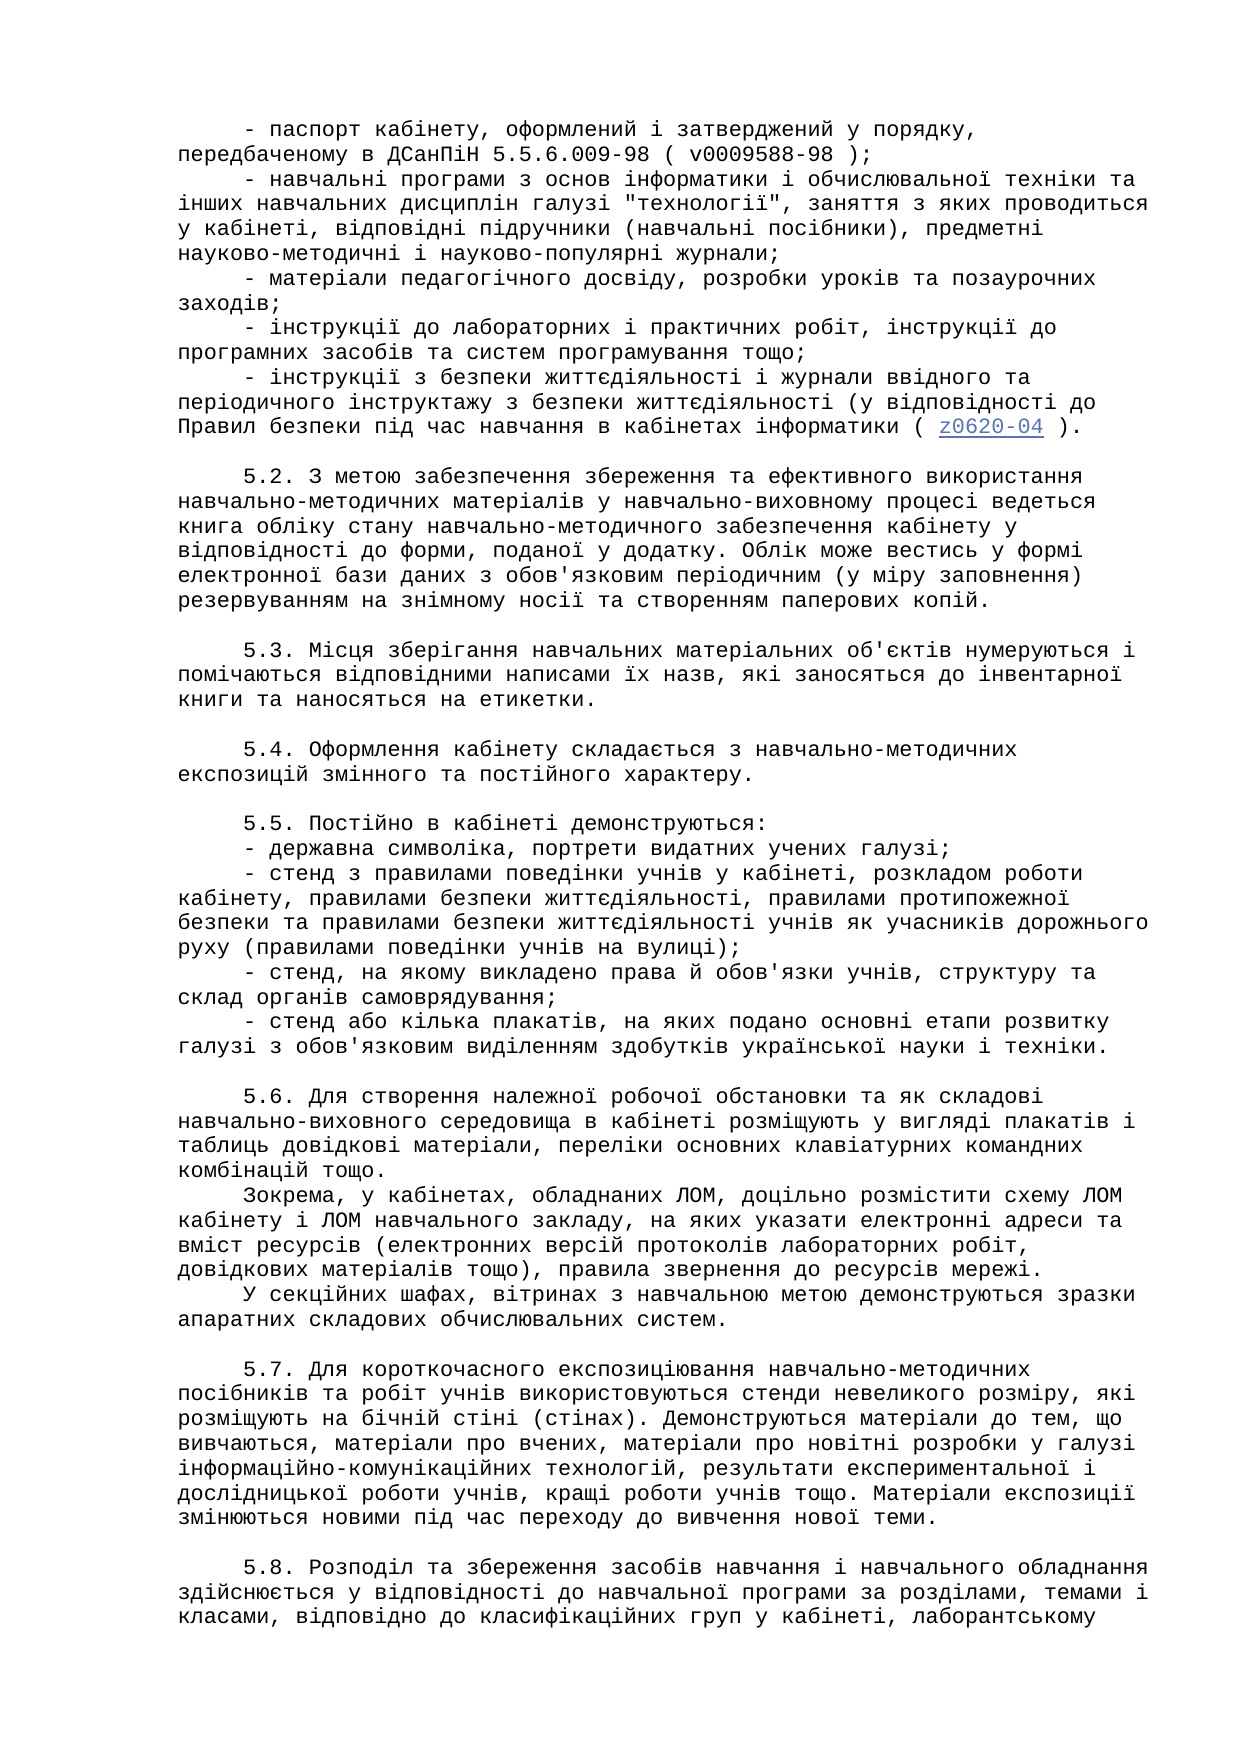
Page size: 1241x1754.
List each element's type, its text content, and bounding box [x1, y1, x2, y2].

text - інструкції з безпеки життєдіяльності і журнали ввідного та періодичного інструктажу з безпеки життєдіяльності (у відповідності до Правил безпеки під час навчання в кабінетах інформатики ( z0620-04 ). [177, 366, 1152, 465]
text У секційних шафах, вітринах з навчальною метою демонструються зразки апаратних складових обчислювальних систем. [177, 1283, 1152, 1358]
text 5.5. Постійно в кабінеті демонструються: [177, 812, 1152, 837]
text 5.2. З метою забезпечення збереження та ефективного використання навчально-методичних матеріалів у навчально-виховному процесі ведеться книга обліку стану навчально-методичного забезпечення кабінету у відповідності до форми, поданої у додатку. Облік може вестись у формі електронної бази даних з обов'язковим періодичним (у міру заповнення) резервуванням на знімному носії та створенням паперових копій. [177, 465, 1152, 639]
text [177, 1556, 1152, 1630]
text - стенд або кілька плакатів, на яких подано основні етапи розвитку галузі з обов'язковим виділенням здобутків української науки і техніки. [177, 1011, 1152, 1085]
text 5.6. Для створення належної робочої обстановки та як складові навчально-виховного середовища в кабінеті розміщують у вигляді плакатів і таблиць довідкові матеріали, переліки основних клавіатурних командних комбінацій тощо. [177, 1085, 1152, 1184]
text - матеріали педагогічного досвіду, розробки уроків та позаурочних заходів; [177, 267, 1152, 316]
text 5.4. Оформлення кабінету складається з навчально-методичних експозицій змінного та постійного характеру. [177, 738, 1152, 812]
text - інструкції до лабораторних і практичних робіт, інструкції до програмних засобів та систем програмування тощо; [177, 316, 1152, 366]
text - стенд, на якому викладено права й обов'язки учнів, структуру та склад органів самоврядування; [177, 961, 1152, 1011]
text - стенд з правилами поведінки учнів у кабінеті, розкладом роботи кабінету, правилами безпеки життєдіяльності, правилами протипожежної безпеки та правилами безпеки життєдіяльності учнів як учасників дорожнього руху (правилами поведінки учнів на вулиці); [177, 862, 1152, 961]
text 5.3. Місця зберігання навчальних матеріальних об'єктів нумеруються і помічаються відповідними написами їх назв, які заносяться до інвентарної книги та наносяться на етикетки. [177, 639, 1152, 738]
text - навчальні програми з основ інформатики і обчислювальної техніки та інших навчальних дисциплін галузі "технології", заняття з яких проводиться у кабінеті, відповідні підручники (навчальні посібники), предметні науково-методичні і науково-популярні журнали; [177, 168, 1152, 267]
text - державна символіка, портрети видатних учених галузі; [177, 837, 1152, 862]
text Зокрема, у кабінетах, обладнаних ЛОМ, доцільно розмістити схему ЛОМ кабінету і ЛОМ навчального закладу, на яких указати електронні адреси та вміст ресурсів (електронних версій протоколів лабораторних робіт, довідкових матеріалів тощо), правила звернення до ресурсів мережі. [177, 1184, 1152, 1283]
text 5.7. Для короткочасного експозиціювання навчально-методичних посібників та робіт учнів використовуються стенди невеликого розміру, які розміщують на бічній стіні (стінах). Демонструються матеріали до тем, що вивчаються, матеріали про вчених, матеріали про новітні розробки у галузі інформаційно-комунікаційних технологій, результати експериментальної і дослідницької роботи учнів, кращі роботи учнів тощо. Матеріали експозиції змінюються новими під час переходу до вивчення нової теми. [177, 1358, 1152, 1556]
text - паспорт кабінету, оформлений і затверджений у порядку, передбаченому в ДСанПіН 5.5.6.009-98 ( v0009588-98 ); [177, 118, 1152, 168]
